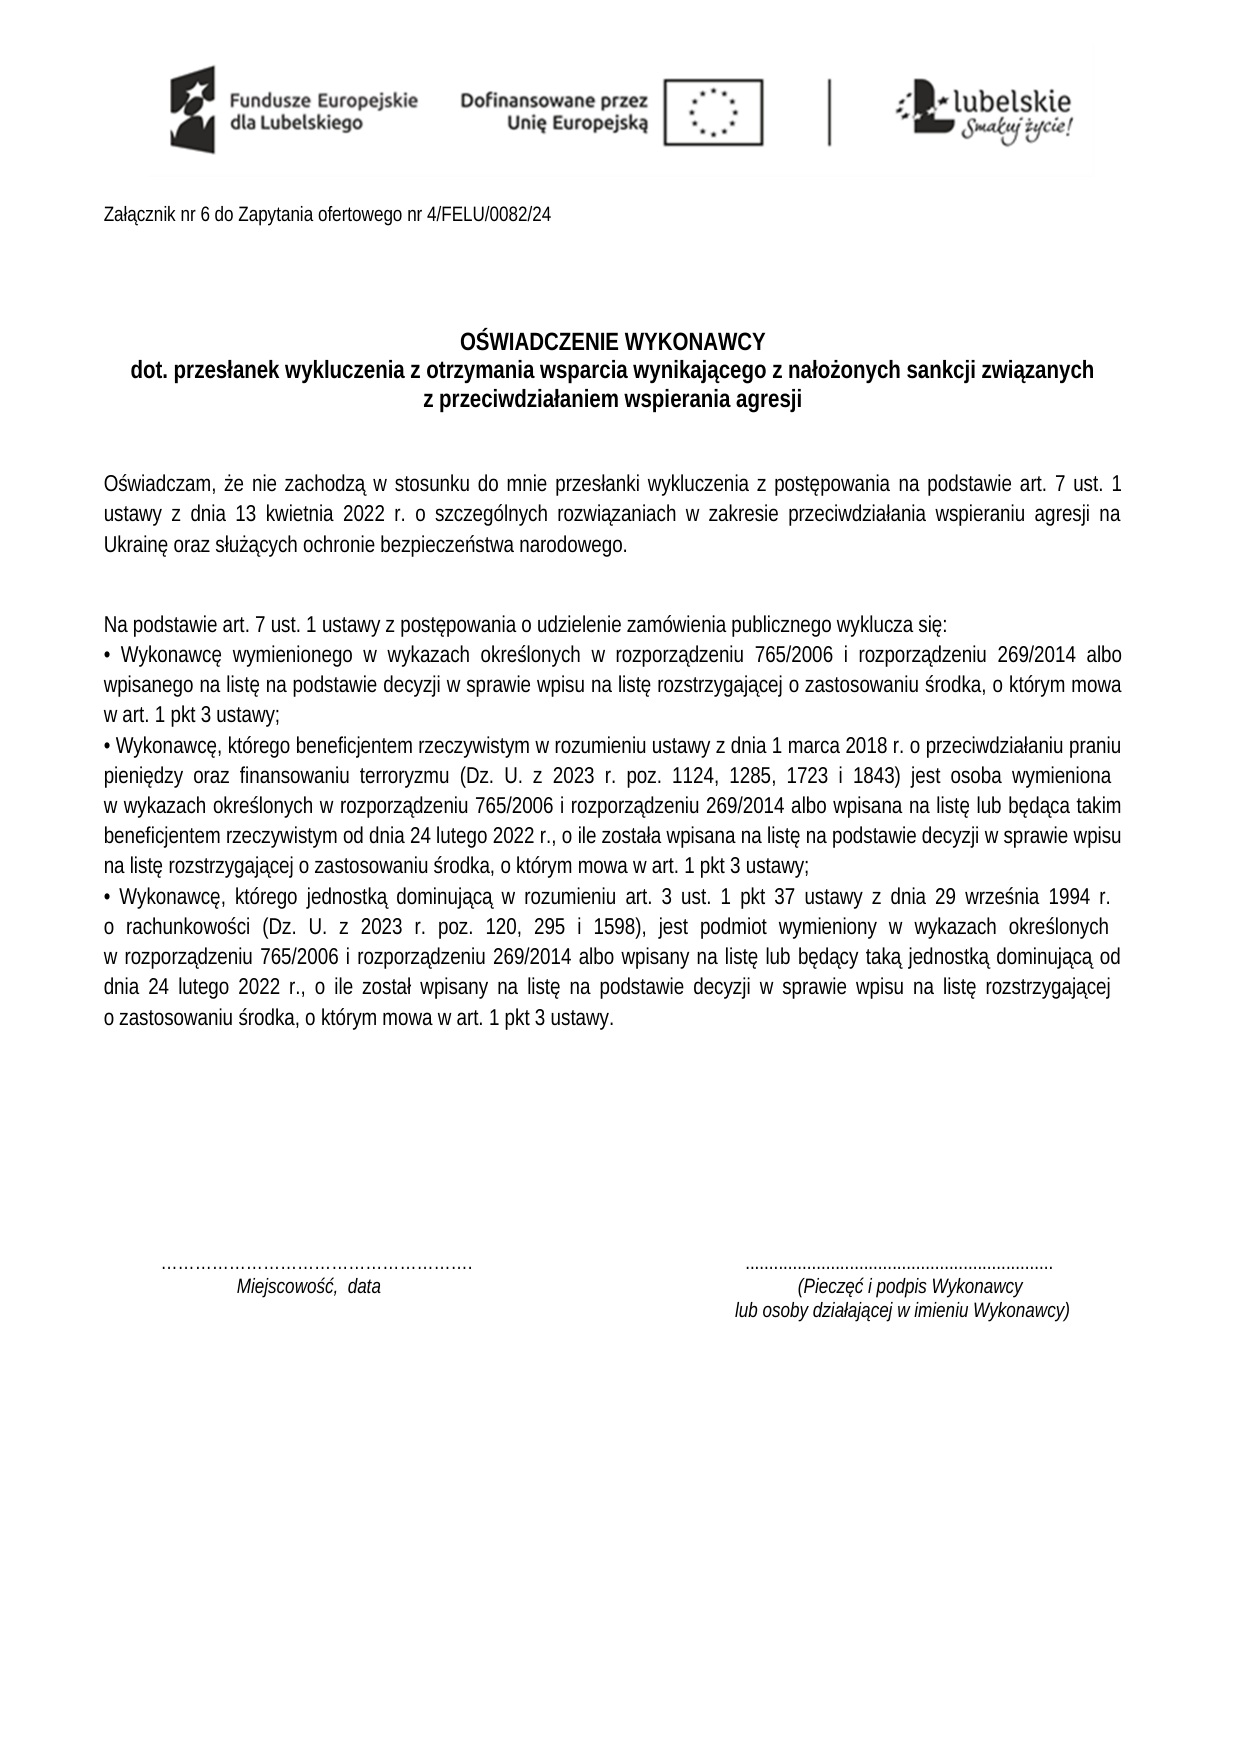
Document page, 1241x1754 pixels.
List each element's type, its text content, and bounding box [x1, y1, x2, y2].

text • Wykonawcę, którego beneficjentem rzeczywistym w rozumieniu ustawy z dnia 1 marca 2018 r. o przeciwdziałaniu praniu pieniędzy oraz finansowaniu terroryzmu (Dz. U. z 2023 r. poz. 1124, 1285, 1723 i 1843) jest osoba wymieniona w wykazach określonych w rozporządzeniu 765/2006 i rozporządzeniu 269/2014 albo wpisana na listę lub będąca takim beneficjentem rzeczywistym od dnia 24 lutego 2022 r., o ile została wpisana na listę na podstawie decyzji w sprawie wpisu na listę rozstrzygającej o zastosowaniu środka, o którym mowa w art. 1 pkt 3 ustawy; [103, 732, 1122, 879]
text ………………………………………………. ................................................................. [103, 1250, 1122, 1274]
text Na podstawie art. 7 ust. 1 ustawy z postępowania o udzielenie zamówienia publicznego wyklucza się: [103, 611, 1122, 637]
text lub osoby działającej w imieniu Wykonawcy) [546, 1298, 1122, 1322]
text Załącznik nr 6 do Zapytania ofertowego nr 4/FELU/0082/24 [103, 202, 1122, 226]
picture [147, 43, 1096, 178]
text dot. przesłanek wykluczenia z otrzymania wsparcia wynikającego z nałożonych sankcji związanych [103, 356, 1122, 384]
text Oświadczam, że nie zachodzą w stosunku do mnie przesłanki wykluczenia z postępowania na podstawie art. 7 ust. 1 ustawy z dnia 13 kwietnia 2022 r. o szczególnych rozwiązaniach w zakresie przeciwdziałania wspieraniu agresji na Ukrainę oraz służących ochronie bezpieczeństwa narodowego. [103, 470, 1122, 557]
text Miejscowość, data (Pieczęć i podpis Wykonawcy [103, 1274, 1122, 1298]
text OŚWIADCZENIE WYKONAWCY [103, 327, 1122, 356]
text • Wykonawcę wymienionego w wykazach określonych w rozporządzeniu 765/2006 i rozporządzeniu 269/2014 albo wpisanego na listę na podstawie decyzji w sprawie wpisu na listę rozstrzygającej o zastosowaniu środka, o którym mowa w art. 1 pkt 3 ustawy; [103, 641, 1122, 728]
text z przeciwdziałaniem wspierania agresji [103, 384, 1122, 413]
text • Wykonawcę, którego jednostką dominującą w rozumieniu art. 3 ust. 1 pkt 37 ustawy z dnia 29 września 1994 r. o rachunkowości (Dz. U. z 2023 r. poz. 120, 295 i 1598), jest podmiot wymieniony w wykazach określonych w rozporządzeniu 765/2006 i rozporządzeniu 269/2014 albo wpisany na listę lub będący taką jednostką dominującą od dnia 24 lutego 2022 r., o ile został wpisany na listę na podstawie decyzji w sprawie wpisu na listę rozstrzygającej o zastosowaniu środka, o którym mowa w art. 1 pkt 3 ustawy. [103, 883, 1122, 1030]
